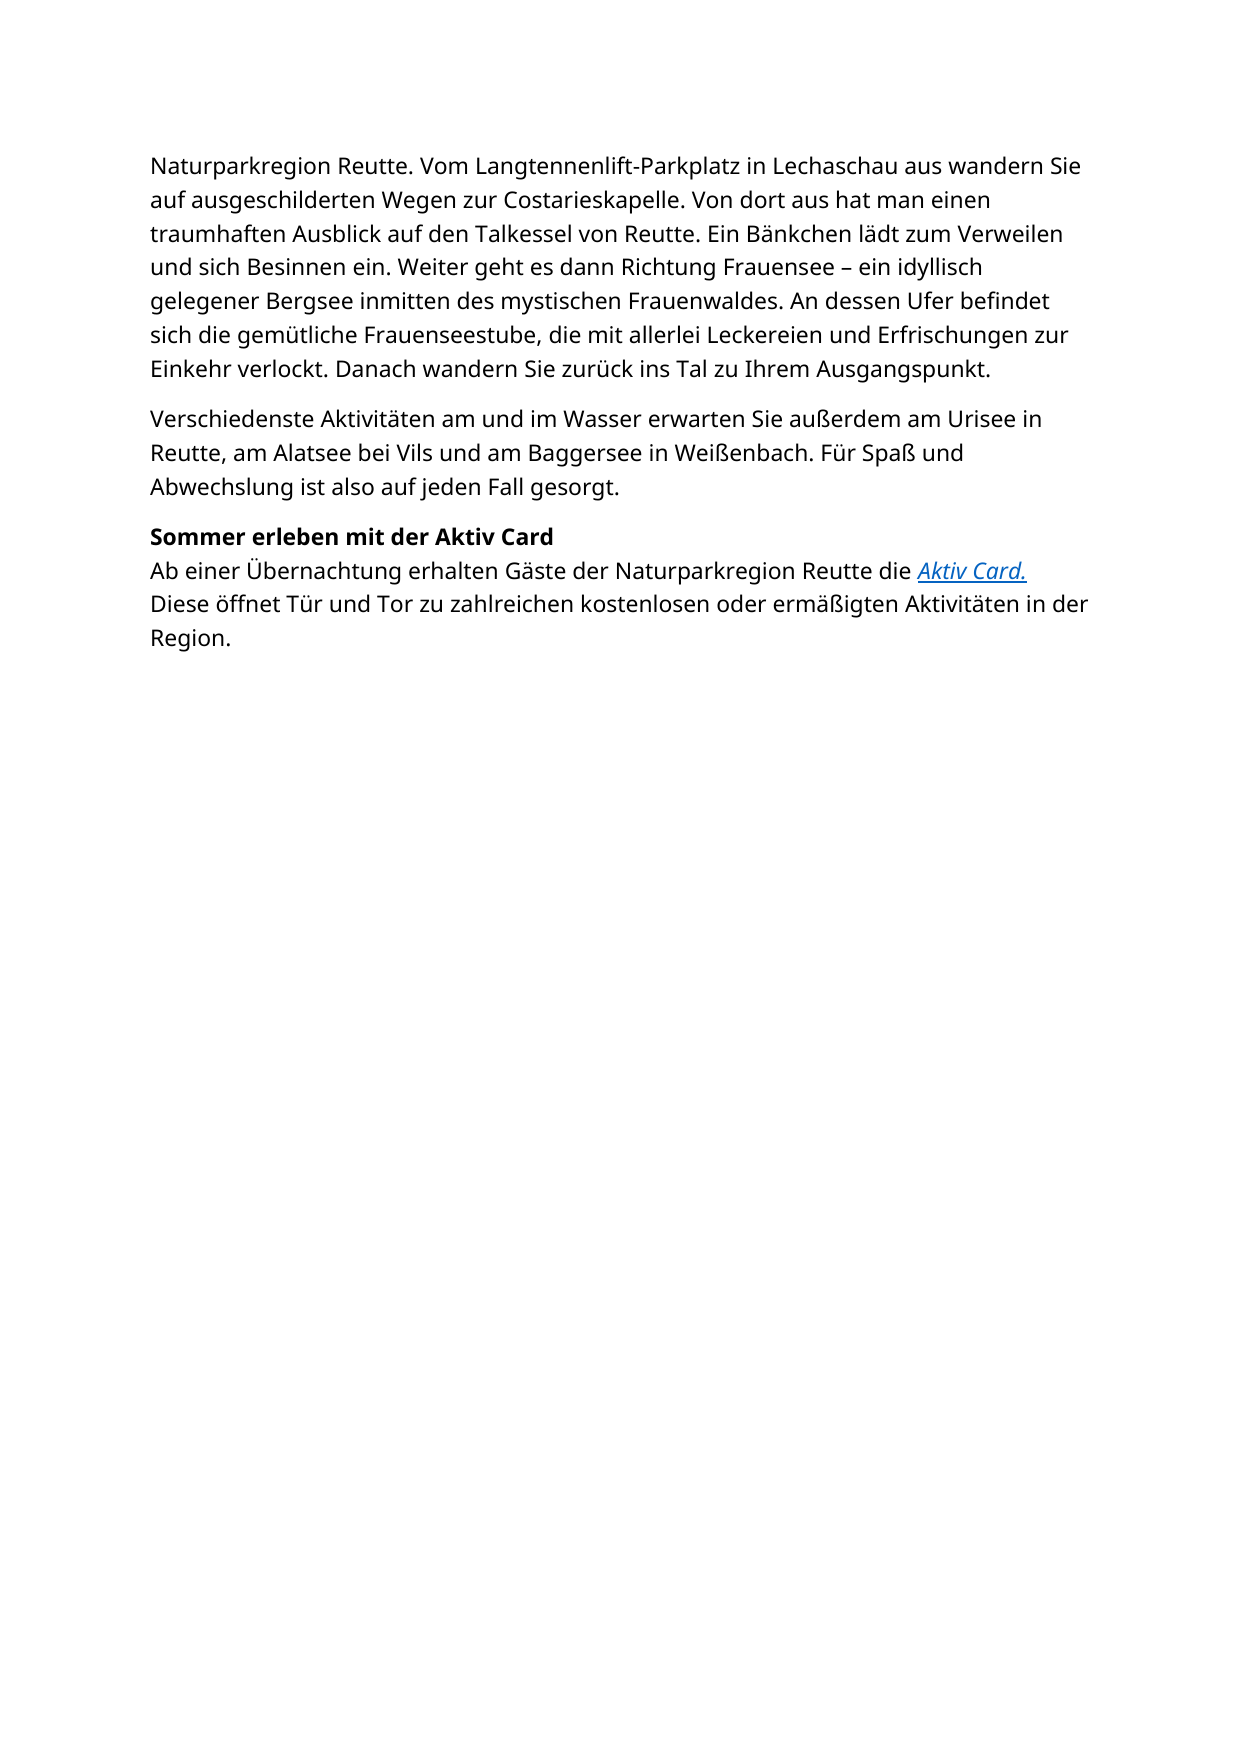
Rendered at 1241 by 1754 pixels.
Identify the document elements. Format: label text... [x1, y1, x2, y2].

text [150, 150, 1090, 384]
text Verschiedenste Aktivitäten am und im Wasser erwarten Sie außerdem am Urisee in Reutte, am Alatsee bei Vils und am Baggersee in Weißenbach. Für Spaß und Abwechslung ist also auf jeden Fall gesorgt. [150, 403, 1090, 502]
text Sommer erleben mit der Aktiv Card Ab einer Übernachtung erhalten Gäste der Naturparkregion Reutte die Aktiv Card. Diese öffnet Tür und Tor zu zahlreichen kostenlosen oder ermäßigten Aktivitäten in der Region. [150, 521, 1090, 653]
